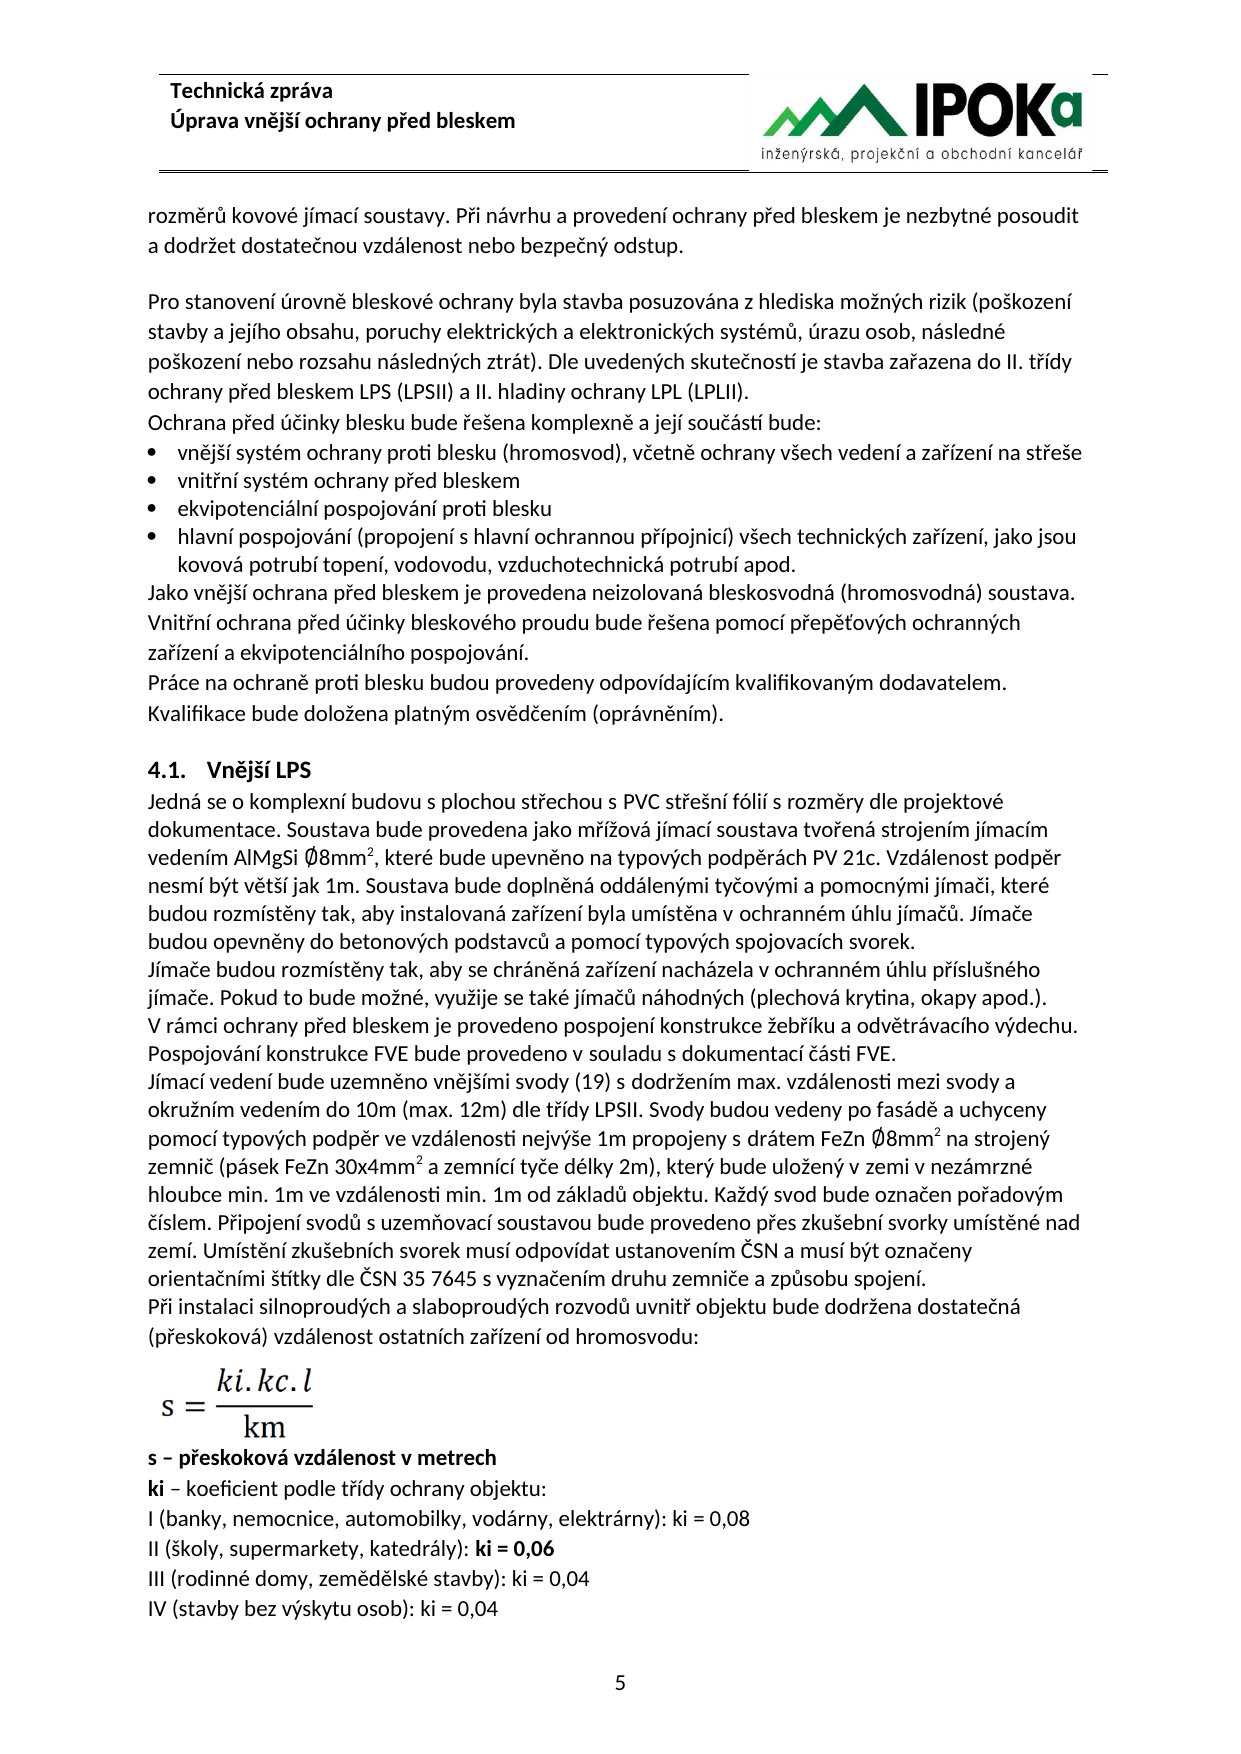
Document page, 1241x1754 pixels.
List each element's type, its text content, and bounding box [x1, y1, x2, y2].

text Jedná se o komplexní budovu s plochou střechou s PVC střešní fólií s rozměry dle projektové dokumentace. Soustava bude provedena jako mřížová jímací soustava tvořená strojením jímacím vedením AlMgSi ∅8mm2, které bude upevněno na typových podpěrách PV 21c. Vzdálenost podpěr nesmí být větší jak 1m. Soustava bude doplněná oddálenými tyčovými a pomocnými jímači, které budou rozmístěny tak, aby instalovaná zařízení byla umístěna v ochranném úhlu jímačů. Jímače budou opevněny do betonových podstavců a pomocí typových spojovacích svorek. [148, 787, 1093, 955]
text Práce na ochraně proti blesku budou provedeny odpovídajícím kvalifikovaným dodavatelem. Kvalifikace bude doložena platným osvědčením (oprávněním). [148, 668, 1093, 727]
text Jímače budou rozmístěny tak, aby se chráněná zařízení nacházela v ochranném úhlu příslušného jímače. Pokud to bude možné, využije se také jímačů náhodných (plechová krytina, okapy apod.). V rámci ochrany před bleskem je provedeno pospojení konstrukce žebříku a odvětrávacího výdechu. Pospojování konstrukce FVE bude provedeno v souladu s dokumentací části FVE. [148, 955, 1093, 1067]
text Jako vnější ochrana před bleskem je provedena neizolovaná bleskosvodná (hromosvodná) soustava. Vnitřní ochrana před účinky bleskového proudu bude řešena pomocí přepěťových ochranných zařízení a ekvipotenciálního pospojování. [148, 578, 1093, 666]
text Pro stanovení úrovně bleskové ochrany byla stavba posuzována z hlediska možných rizik (poškození stavby a jejího obsahu, poruchy elektrických a elektronických systémů, úrazu osob, následné poškození nebo rozsahu následných ztrát). Dle uvedených skutečností je stavba zařazena do II. třídy ochrany před bleskem LPS (LPSII) a II. hladiny ochrany LPL (LPLII). [148, 287, 1093, 405]
picture [749, 74, 1093, 171]
text Jímací vedení bude uzemněno vnějšími svody (19) s dodržením max. vzdálenosti mezi svody a okružním vedením do 10m (max. 12m) dle třídy LPSII. Svody budou vedeny po fasádě a uchyceny pomocí typových podpěr ve vzdálenosti nejvýše 1m propojeny s drátem FeZn ∅8mm2 na strojený zemnič (pásek FeZn 30x4mm2 a zemnící tyče délky 2m), který bude uložený v zemi v nezámrzné hloubce min. 1m ve vzdálenosti min. 1m od základů objektu. Každý svod bude označen pořadovým číslem. Připojení svodů s uzemňovací soustavou bude provedeno přes zkušební svorky umístěné nad zemí. Umístění zkušebních svorek musí odpovídat ustanovením ČSN a musí být označeny orientačními štítky dle ČSN 35 7645 s vyznačením druhu zemniče a způsobu spojení. [148, 1067, 1093, 1292]
text Při instalaci silnoproudých a slaboproudých rozvodů uvnitř objektu bude dodržena dostatečná (přeskoková) vzdálenost ostatních zařízení od hromosvodu: [148, 1292, 1093, 1350]
list vnější systém ochrany proti blesku (hromosvod), včetně ochrany všech vedení a zařízení na střeše [148, 438, 1093, 466]
text ki – koeficient podle třídy ochrany objektu: I (banky, nemocnice, automobilky, vodárny, elektrárny): ki = 0,08 II (školy, supermarkety, katedrály): ki = 0,06 III (rodinné domy, zemědělské stavby): ki = 0,04 IV (stavby bez výskytu osob): ki = 0,04 [148, 1474, 1093, 1622]
list ekvipotenciální pospojování proti blesku [148, 494, 1093, 522]
subtitle Vnější LPS [148, 754, 1093, 784]
text Ochrana před účinky blesku bude řešena komplexně a její součástí bude: [148, 408, 1093, 436]
picture [147, 1365, 323, 1442]
list hlavní pospojování (propojení s hlavní ochrannou přípojnicí) všech technických zařízení, jako jsou kovová potrubí topení, vodovodu, vzduchotechnická potrubí apod. [148, 522, 1093, 578]
text s – přeskoková vzdálenost v metrech [148, 1443, 1093, 1471]
list vnitřní systém ochrany před bleskem [148, 466, 1093, 494]
